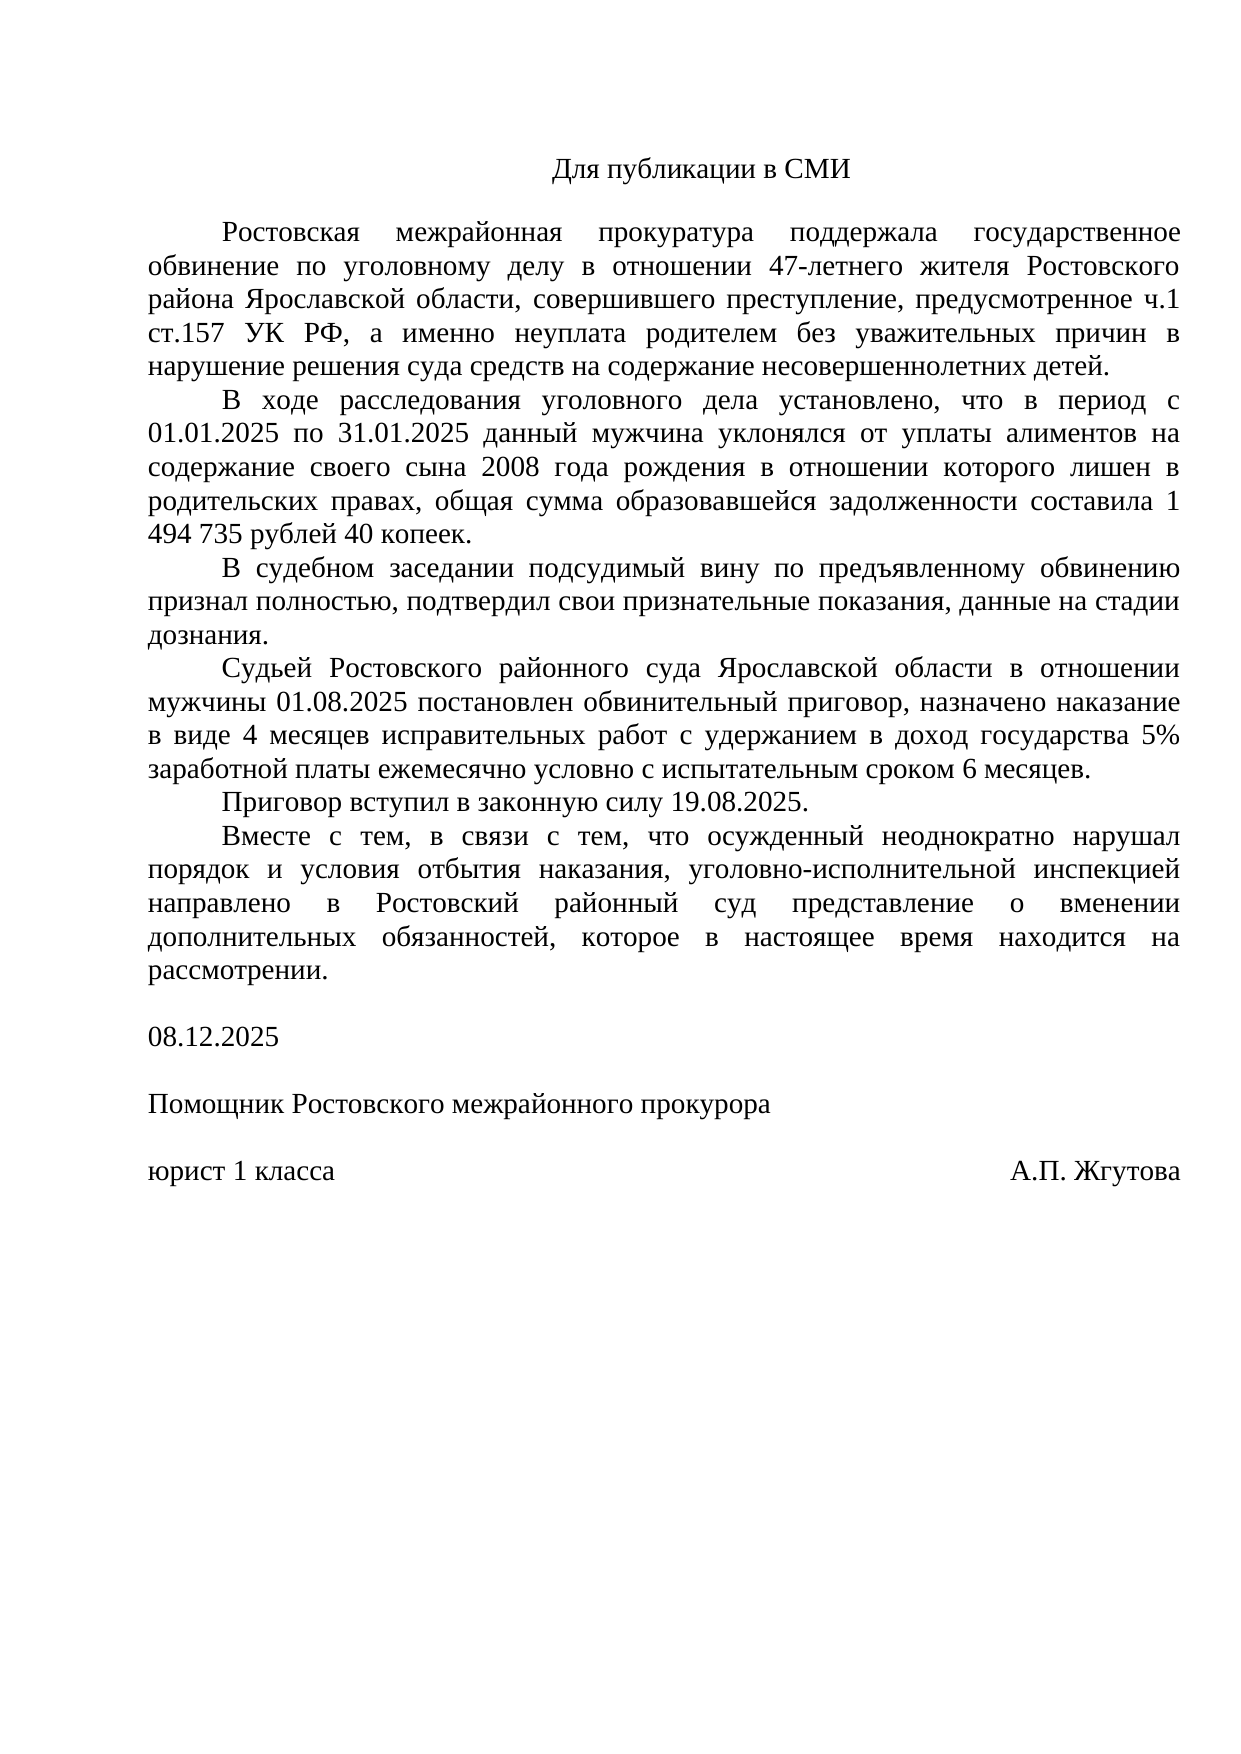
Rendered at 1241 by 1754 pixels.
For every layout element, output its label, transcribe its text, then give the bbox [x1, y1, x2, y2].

text Ростовская межрайонная прокуратура поддержала государственное обвинение по уголовному делу в отношении 47-летнего жителя Ростовского района Ярославской области, совершившего преступление, предусмотренное ч.1 ст.157 УК РФ, а именно неуплата родителем без уважительных причин в нарушение решения суда средств на содержание несовершеннолетних детей. [148, 214, 1181, 382]
text Для публикации в СМИ [148, 152, 1181, 185]
text юрист 1 класса А.П. Жгутова [148, 1153, 1181, 1187]
text Приговор вступил в законную силу 19.08.2025. [148, 784, 1181, 818]
text Судьей Ростовского районного суда Ярославской области в отношении мужчины 01.08.2025 постановлен обвинительный приговор, назначено наказание в виде 4 месяцев исправительных работ с удержанием в доход государства 5% заработной платы ежемесячно условно с испытательным сроком 6 месяцев. [148, 650, 1181, 784]
text Помощник Ростовского межрайонного прокурора [148, 1086, 1181, 1120]
text Вместе с тем, в связи с тем, что осужденный неоднократно нарушал порядок и условия отбытия наказания, уголовно-исполнительной инспекцией направлено в Ростовский районный суд представление о вменении дополнительных обязанностей, которое в настоящее время находится на рассмотрении. [148, 818, 1181, 986]
text В ходе расследования уголовного дела установлено, что в период с 01.01.2025 по 31.01.2025 данный мужчина уклонялся от уплаты алиментов на содержание своего сына 2008 года рождения в отношении которого лишен в родительских правах, общая сумма образовавшейся задолженности составила 1 494 735 рублей 40 копеек. [148, 382, 1181, 550]
text В судебном заседании подсудимый вину по предъявленному обвинению признал полностью, подтвердил свои признательные показания, данные на стадии дознания. [148, 550, 1181, 650]
text 08.12.2025 [148, 1019, 1181, 1053]
